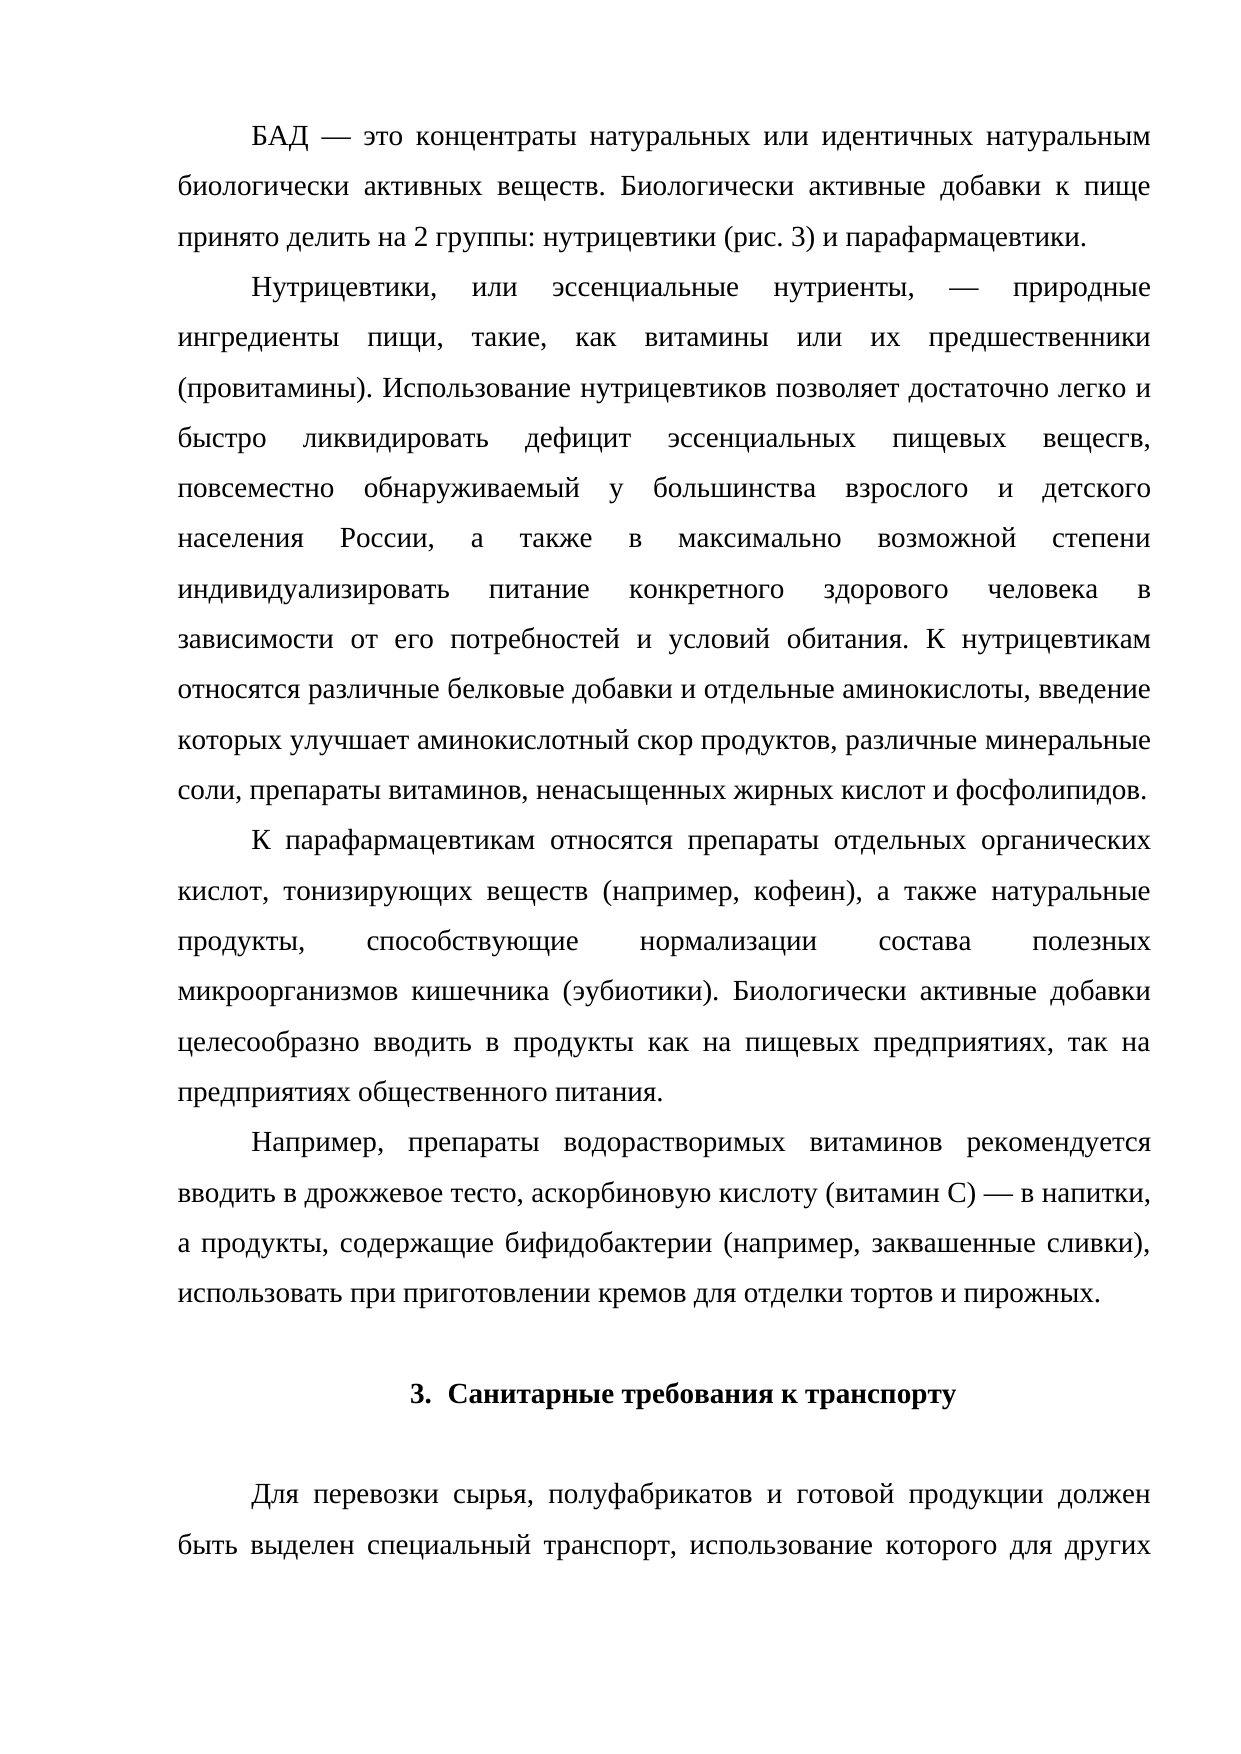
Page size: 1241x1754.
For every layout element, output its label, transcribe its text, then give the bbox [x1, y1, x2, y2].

text К парафармацевтикам относятся препараты отдельных органических кислот, тонизирующих веществ (например, кофеин), а также натуральные продукты, способствующие нормализации состава полезных микроорганизмов кишечника (эубиотики). Биологически активные добавки целесообразно вводить в продукты как на пищевых предприятиях, так на предприятиях общественного питания. [177, 822, 1152, 1108]
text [177, 1477, 1152, 1560]
text Например, препараты водорастворимых витаминов рекомендуется вводить в дрожжевое тесто, аскорбиновую кислоту (витамин С) — в напитки, а продукты, содержащие бифидобактерии (например, заквашенные сливки), использовать при приготовлении кремов для отделки тортов и пирожных. [177, 1124, 1152, 1309]
list Санитарные требования к транспорту [215, 1376, 1152, 1409]
text БАД — это концентраты натуральных или идентичных натуральным биологически активных веществ. Биологически активные добавки к пище принято делить на 2 группы: нутрицевтики (рис. 3) и парафармацевтики. [177, 118, 1152, 252]
text Нутрицевтики, или эссенциальные нутриенты, — природные ингредиенты пищи, такие, как витамины или их предшественники (провитамины). Использование нутрицевтиков позволяет достаточно легко и быстро ликвидировать дефицит эссенциальных пищевых вещесгв, повсеместно обнаруживаемый у большинства взрослого и детского населения России, а также в максимально возможной степени индивидуализировать питание конкретного здорового человека в зависимости от его потребностей и условий обитания. К нутрицевтикам относятся различные белковые добавки и отдельные аминокислоты, введение которых улучшает аминокислотный скор продуктов, различные минеральные соли, препараты витаминов, ненасыщенных жирных кислот и фосфолипидов. [177, 269, 1152, 806]
